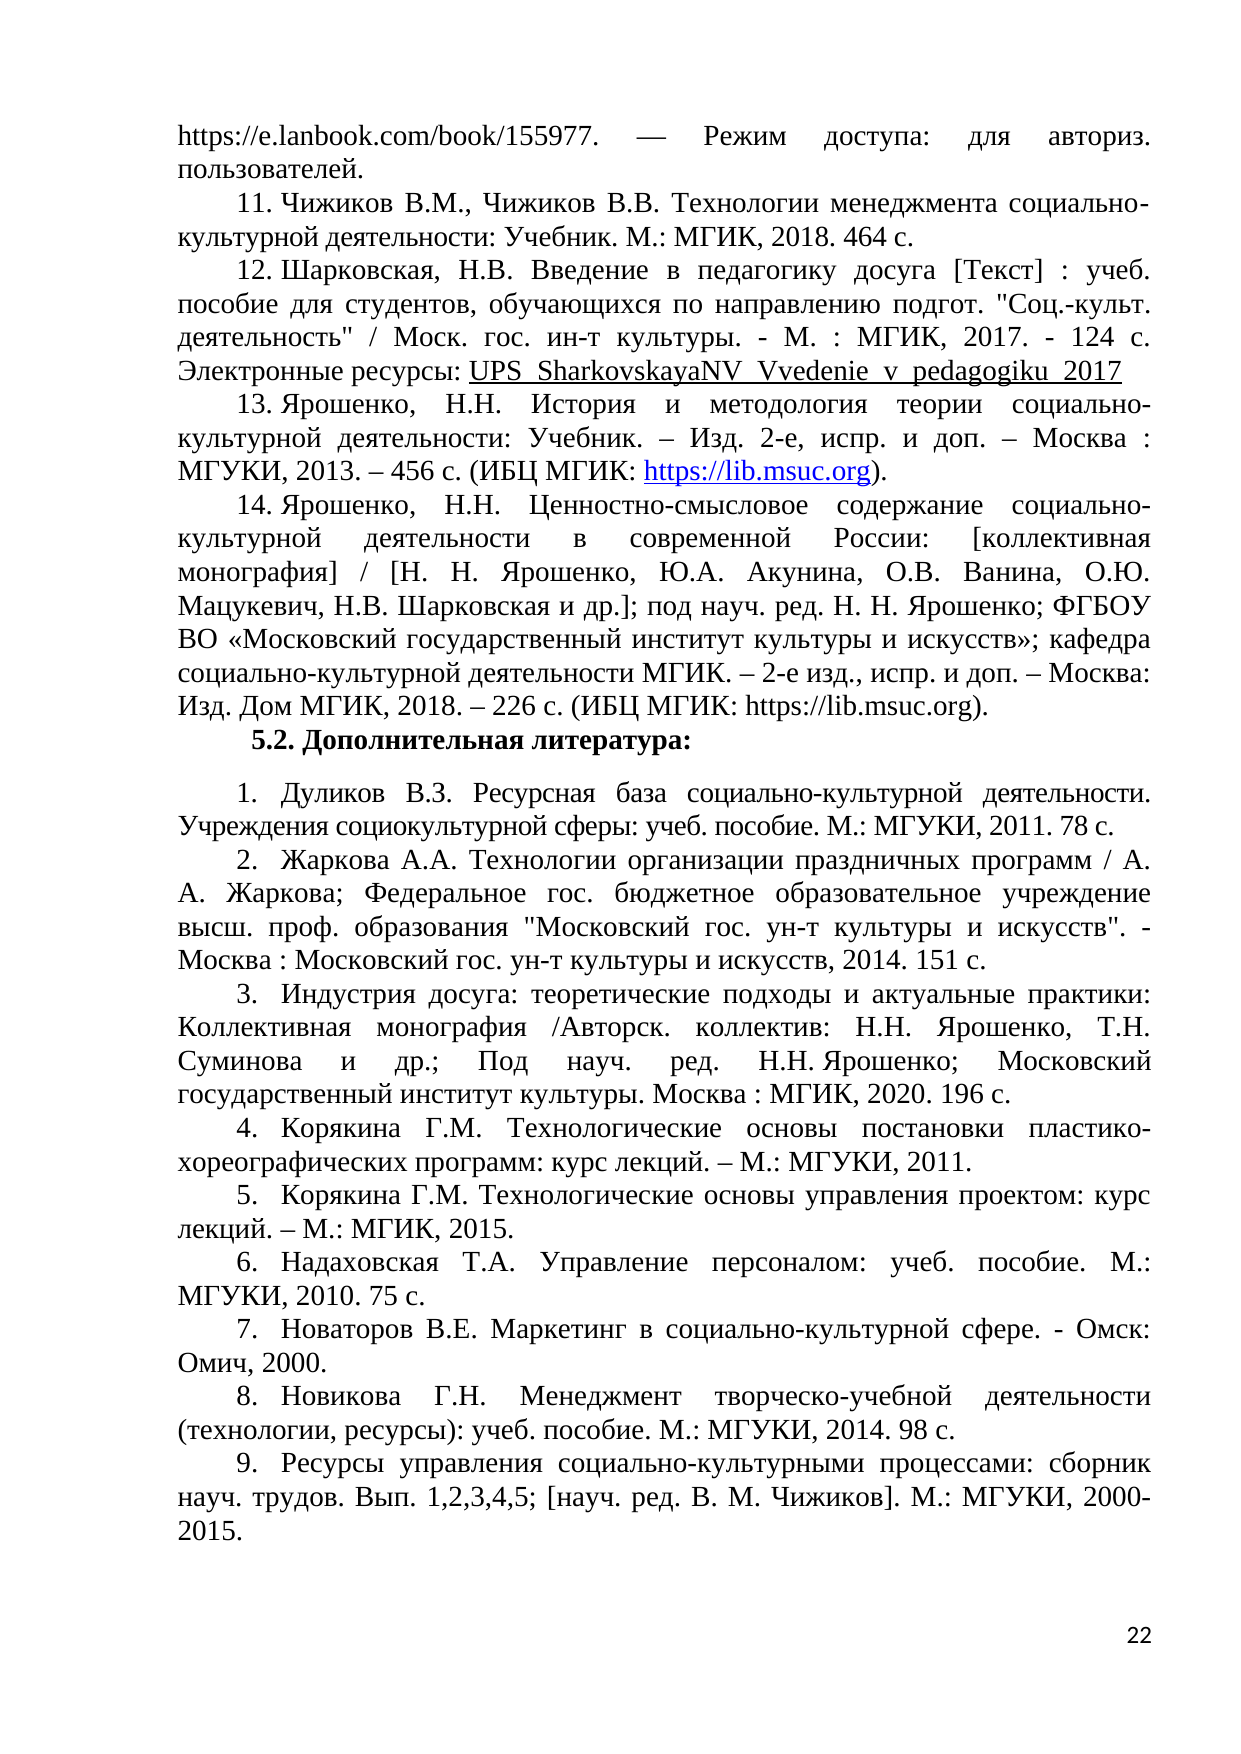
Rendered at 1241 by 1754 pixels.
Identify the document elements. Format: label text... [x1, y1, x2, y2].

text 5.2. Дополнительная литература: [177, 722, 1152, 755]
list Ярошенко, Н.Н. История и методология теории социально-культурной деятельности: Учебник. – Изд. 2-е, испр. и доп. – Москва : МГУКИ, 2013. – 456 с. (ИБЦ МГИК: https://lib.msuc.org). [177, 386, 1152, 487]
list Жаркова А.А. Технологии организации праздничных программ / А. А. Жаркова; Федеральное гос. бюджетное образовательное учреждение высш. проф. образования "Московский гос. ун-т культуры и искусств". - Москва : Московский гос. ун-т культуры и искусств, 2014. 151 с. [177, 842, 1152, 976]
list Шарковская, Н.В. Введение в педагогику досуга [Текст] : учеб. пособие для студентов, обучающихся по направлению подгот. "Соц.-культ. деятельность" / Моск. гос. ин-т культуры. - М. : МГИК, 2017. - 124 с. Электронные ресурсы: UPS_SharkovskayaNV_Vvedenie_v_pedagogiku_2017 [177, 252, 1152, 386]
list Индустрия досуга: теоретические подходы и актуальные практики: Коллективная монография /Авторск. коллектив: Н.Н. Ярошенко, Т.Н. Суминова и др.; Под науч. ред. Н.Н. Ярошенко; Московский государственный институт культуры. Москва : МГИК, 2020. 196 с. [177, 976, 1152, 1110]
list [177, 118, 1152, 185]
list Ресурсы управления социально-культурными процессами: сборник науч. трудов. Вып. 1,2,3,4,5; [науч. ред. В. М. Чижиков]. М.: МГУКИ, 2000-2015. [177, 1446, 1152, 1546]
list Корякина Г.М. Технологические основы управления проектом: курс лекций. – М.: МГИК, 2015. [177, 1177, 1152, 1244]
list Новаторов В.Е. Маркетинг в социально-культурной сфере. - Омск: Омич, 2000. [177, 1311, 1152, 1378]
list Ярошенко, Н.Н. Ценностно-смысловое содержание социально-культурной деятельности в современной России: [коллективная монография] / [Н. Н. Ярошенко, Ю.А. Акунина, О.В. Ванина, О.Ю. Мацукевич, Н.В. Шарковская и др.]; под науч. ред. Н. Н. Ярошенко; ФГБОУ ВО «Московский государственный институт культуры и искусств»; кафедра социально-культурной деятельности МГИК. – 2-е изд., испр. и доп. – Москва: Изд. Дом МГИК, 2018. – 226 с. (ИБЦ МГИК: https://lib.msuc.org). [177, 487, 1152, 722]
list Корякина Г.М. Технологические основы постановки пластико-хореографических программ: курс лекций. – М.: МГУКИ, 2011. [177, 1110, 1152, 1177]
list Дуликов В.З. Ресурсная база социально-культурной деятельности. Учреждения социокультурной сферы: учеб. пособие. М.: МГУКИ, 2011. 78 с. [177, 775, 1152, 842]
list Надаховская Т.А. Управление персоналом: учеб. пособие. М.: МГУКИ, 2010. 75 с. [177, 1244, 1152, 1311]
list Чижиков В.М., Чижиков В.В. Технологии менеджмента социально-культурной деятельности: Учебник. М.: МГИК, 2018. 464 с. [177, 185, 1149, 252]
list Новикова Г.Н. Менеджмент творческо-учебной деятельности (технологии, ресурсы): учеб. пособие. М.: МГУКИ, 2014. 98 с. [177, 1378, 1152, 1446]
